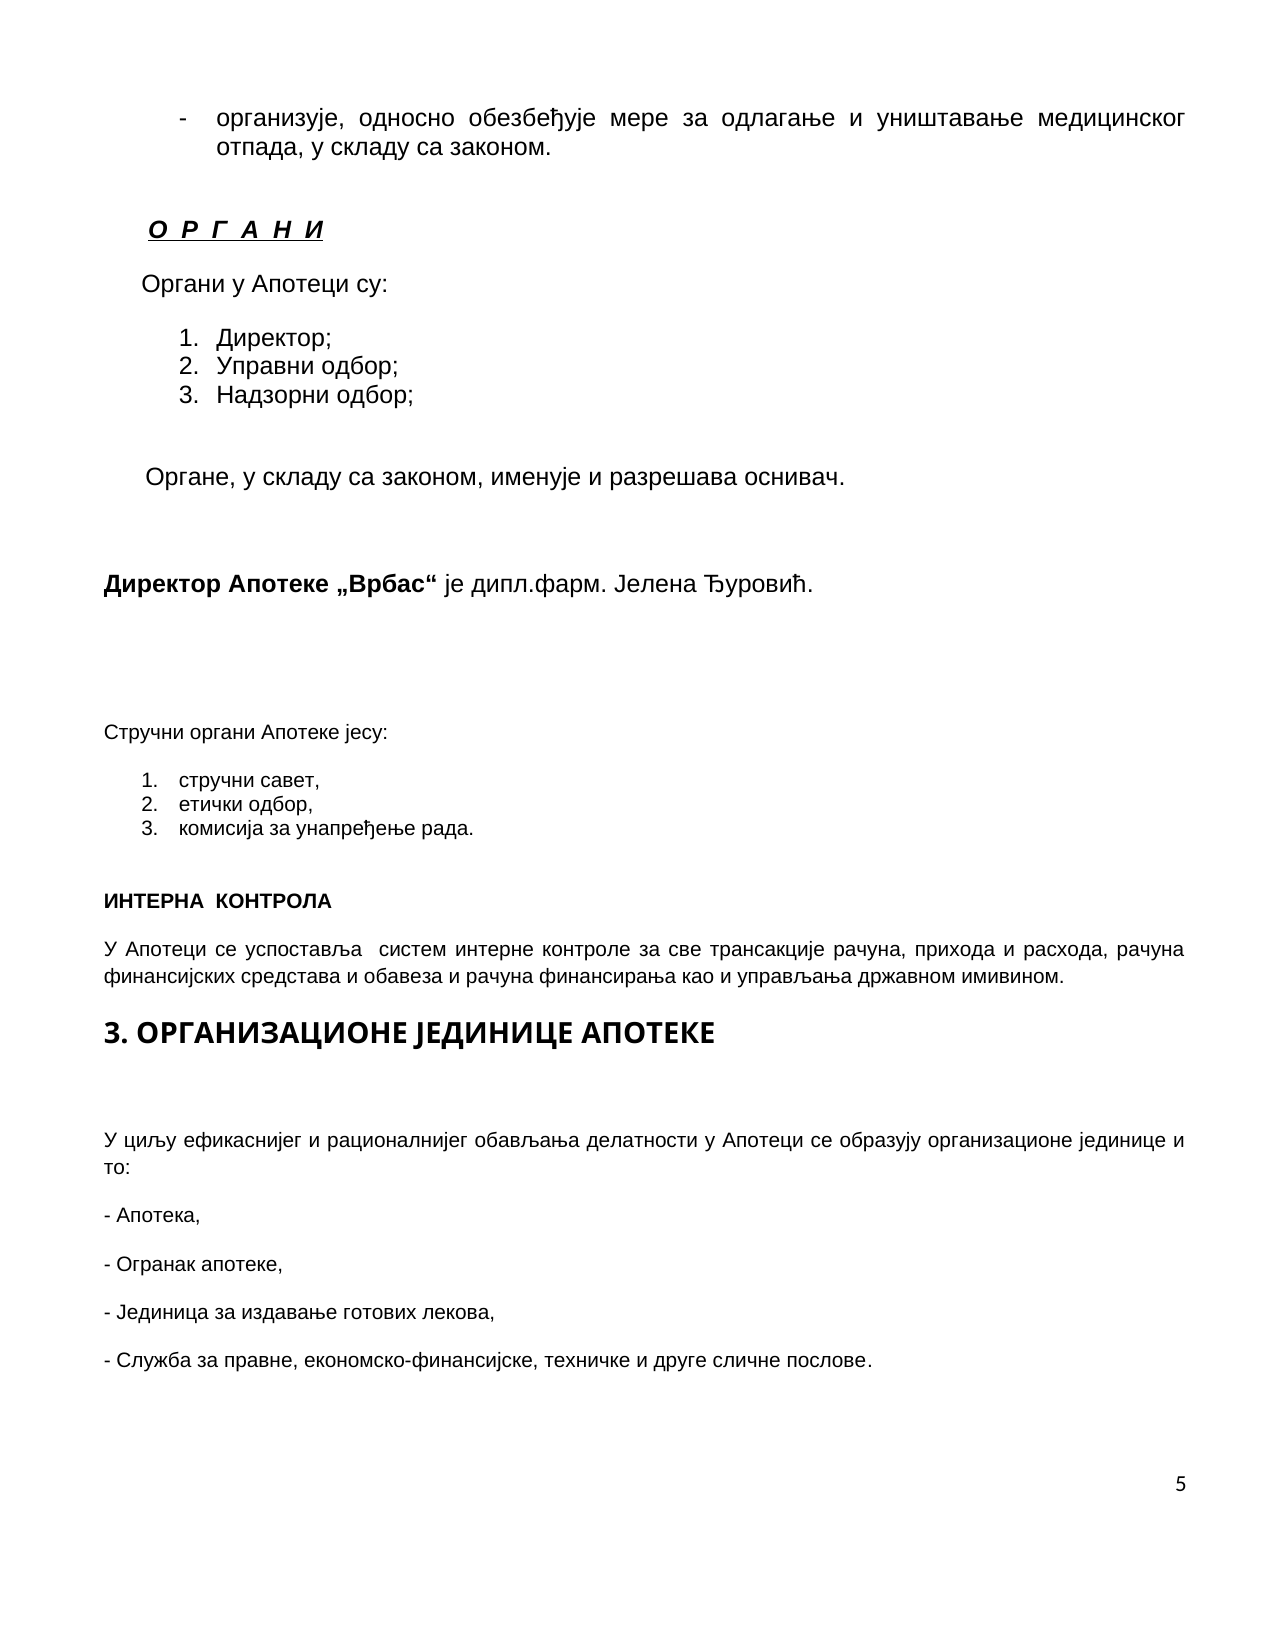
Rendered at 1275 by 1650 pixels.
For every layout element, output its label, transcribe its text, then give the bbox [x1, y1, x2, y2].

text 3. ОРГАНИЗАЦИОНЕ ЈЕДИНИЦЕ АПОТЕКЕ [103, 1013, 1186, 1052]
list етички одбор, [141, 792, 1186, 816]
text О Р Г А Н И [141, 215, 1186, 243]
list Надзорни одбор; [178, 380, 1186, 409]
list комисија за унапређење рада. [141, 816, 1186, 840]
list Директор; [178, 322, 1186, 351]
text - Служба за правне, економско-финансијске, техничке и друге сличне послове. [103, 1348, 1186, 1372]
text Органи у Апотеци су: [141, 269, 1186, 297]
list Управни одбор; [178, 351, 1186, 380]
text - Јединица за издавање готових лекова, [103, 1300, 1186, 1324]
text У Апотеци се успоставља систем интерне контроле за све трансакције рачуна, прихода и расхода, рачуна финансијских средстава и обавеза и рачуна финансирања као и управљања државном имивином. [103, 937, 1186, 988]
text - Огранак апотеке, [103, 1252, 1186, 1276]
text Органе, у складу са законом, именује и разрешава оснивач. [103, 462, 1186, 491]
text ИНТЕРНА КОНТРОЛА [103, 888, 1186, 912]
text У циљу ефикаснијег и рационалнијег обављања делатности у Апотеци се образују организационе јединице и то: [103, 1127, 1186, 1179]
text Директор Апотеке „Врбас“ је дипл.фарм. Јелена Ђуровић. [103, 569, 1186, 598]
text Стручни органи Апотеке јесу: [103, 720, 1186, 744]
list стручни савет, [141, 768, 1186, 792]
text - Апотека, [103, 1203, 1186, 1227]
list организује, односно обезбеђује мере за одлагање и уништавање медицинског отпада, у складу са законом. [178, 103, 1186, 161]
